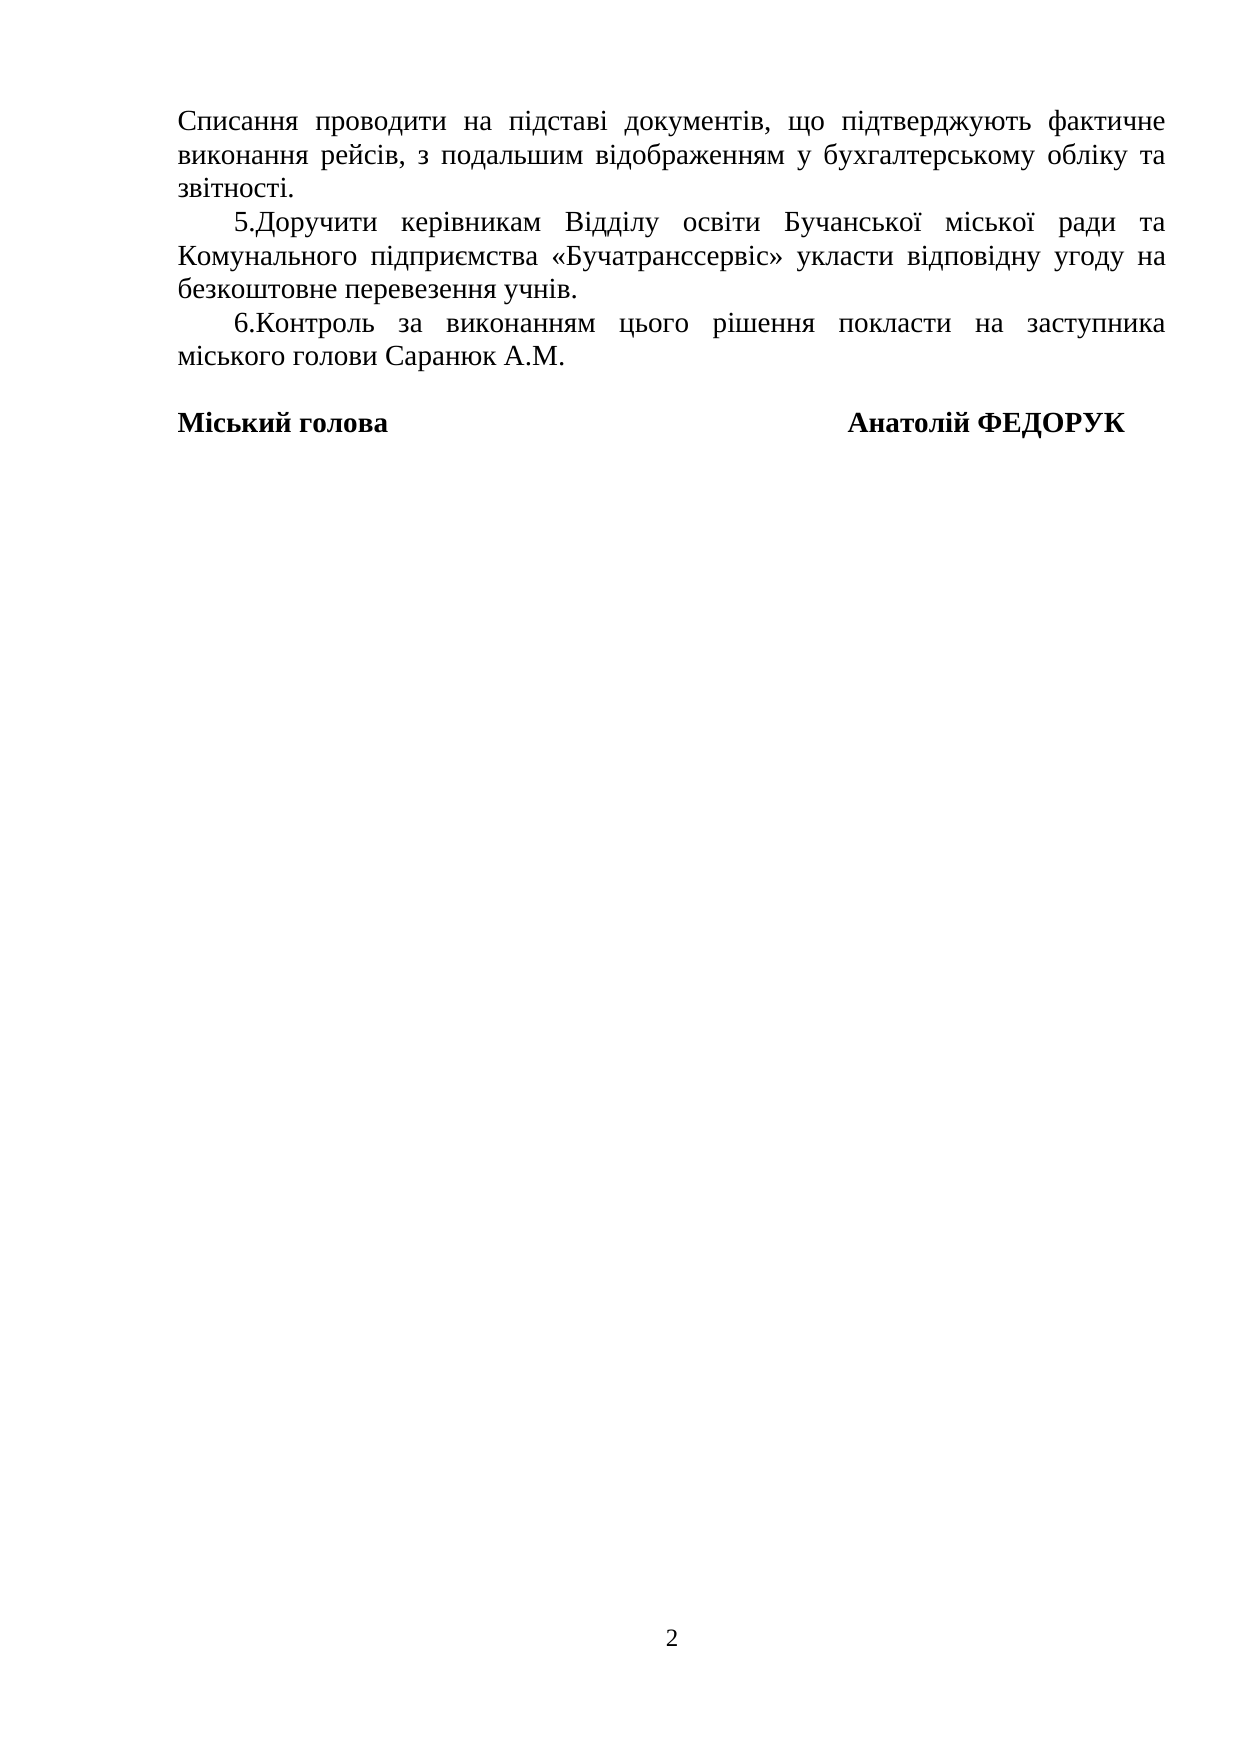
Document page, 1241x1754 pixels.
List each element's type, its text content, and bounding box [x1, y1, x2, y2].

text Міський голова Анатолій ФЕДОРУК [177, 405, 1167, 439]
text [177, 103, 1167, 204]
text 6.Контроль за виконанням цього рішення покласти на заступника міського голови Саранюк А.М. [177, 305, 1167, 372]
text 5.Доручити керівникам Відділу освіти Бучанської міської ради та Комунального підприємства «Бучатранссервіс» укласти відповідну угоду на безкоштовне перевезення учнів. [177, 204, 1167, 305]
